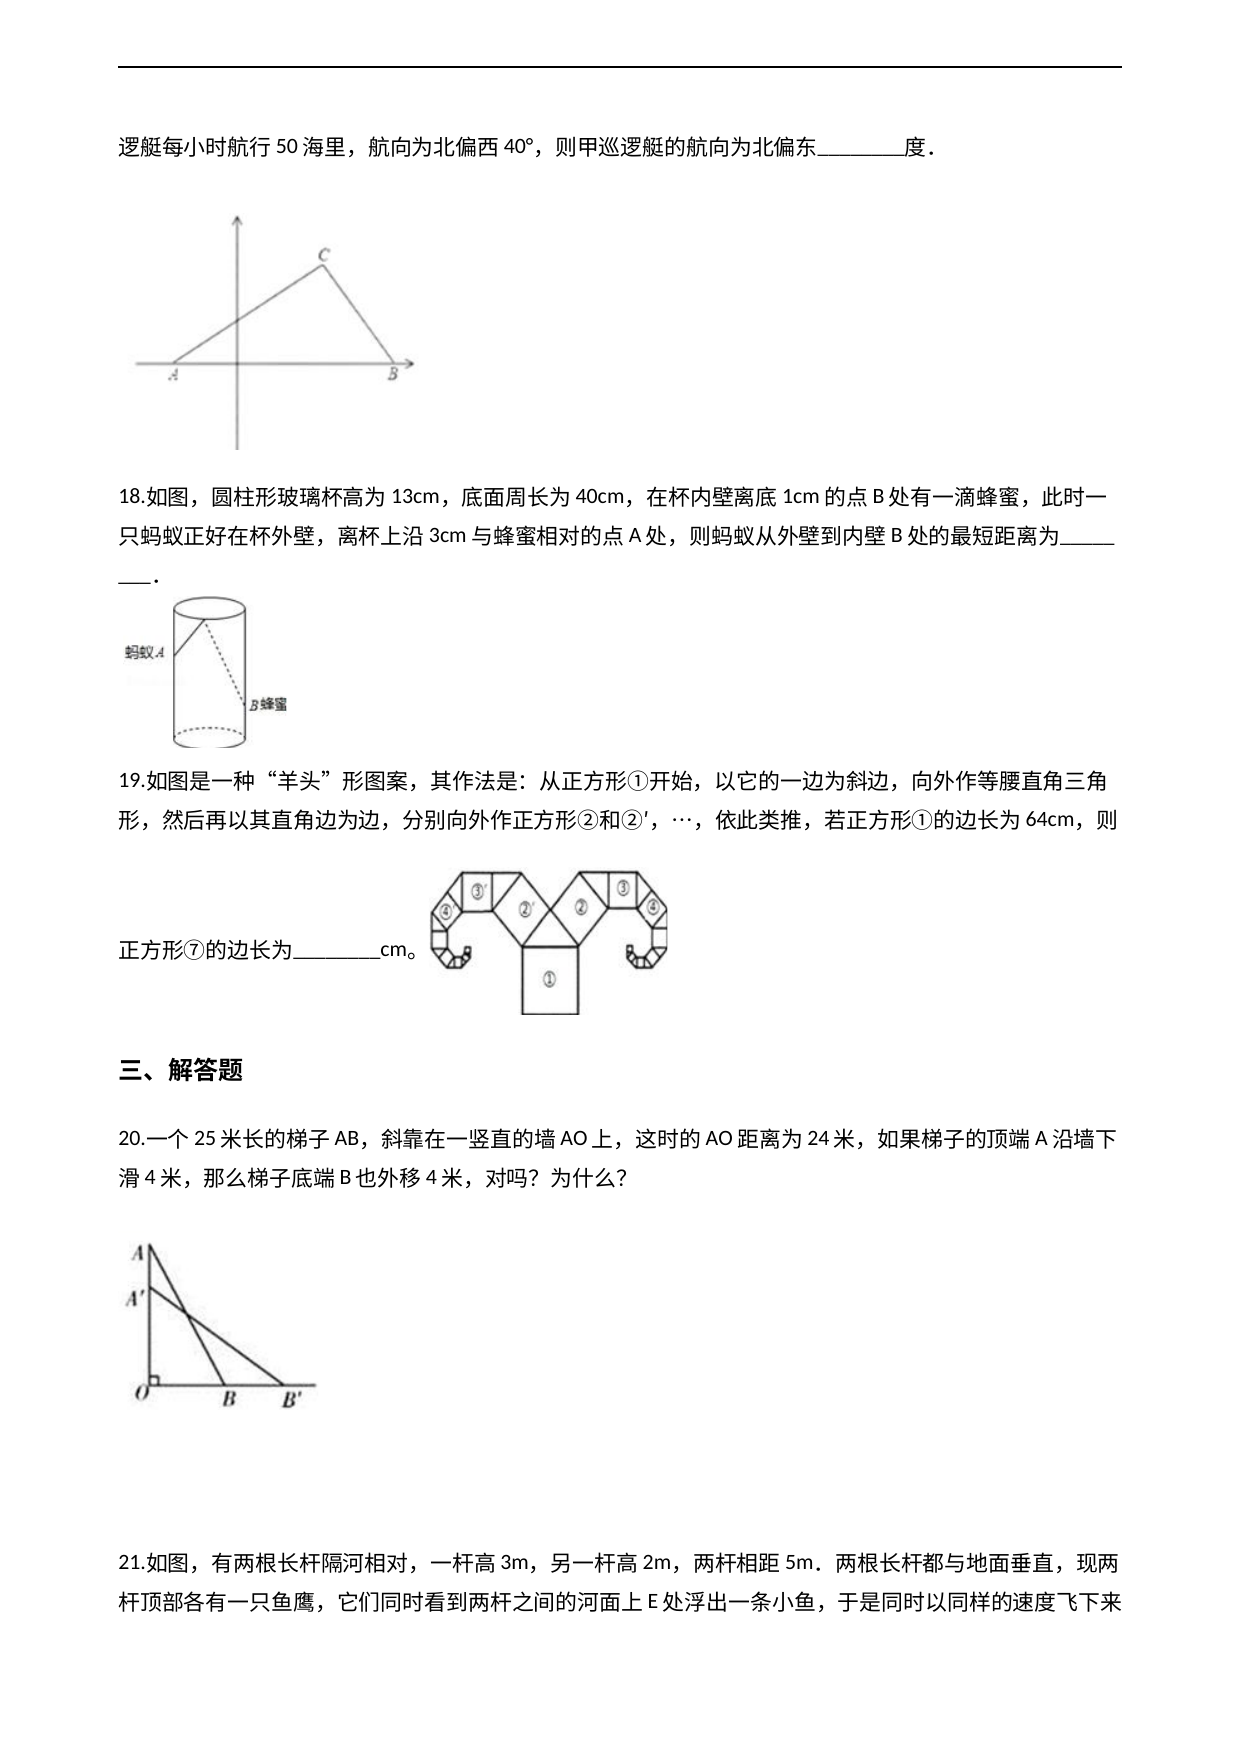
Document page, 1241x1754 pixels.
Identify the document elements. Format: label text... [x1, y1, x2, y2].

picture [118, 1231, 321, 1410]
text 三、解答题 [118, 1036, 1122, 1101]
picture [428, 867, 668, 1015]
text 18.如图，圆柱形玻璃杯高为13cm，底面周长为40cm，在杯内壁离底1cm的点B处有一滴蜂蜜，此时一只蚂蚁正好在杯外壁，离杯上沿3cm与蜂蜜相对的点A处，则蚂蚁从外壁到内壁B处的最短距离为________． [118, 479, 1122, 590]
text 19.如图是一种“羊头”形图案，其作法是：从正方形①开始，以它的一边为斜边，向外作等腰直角三角形，然后再以其直角边为边，分别向外作正方形②和②′，…，依此类推，若正方形①的边长为64cm，则正方形⑦的边长为________cm。 [118, 764, 1122, 1030]
text 20.一个25米长的梯子AB，斜靠在一竖直的墙AO上，这时的AO距离为24米，如果梯子的顶端A沿墙下滑4米，那么梯子底端B也外移4米，对吗？为什么？ [118, 1121, 1122, 1427]
picture [118, 213, 424, 450]
picture [123, 596, 287, 748]
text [118, 1545, 1122, 1617]
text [118, 129, 1122, 474]
